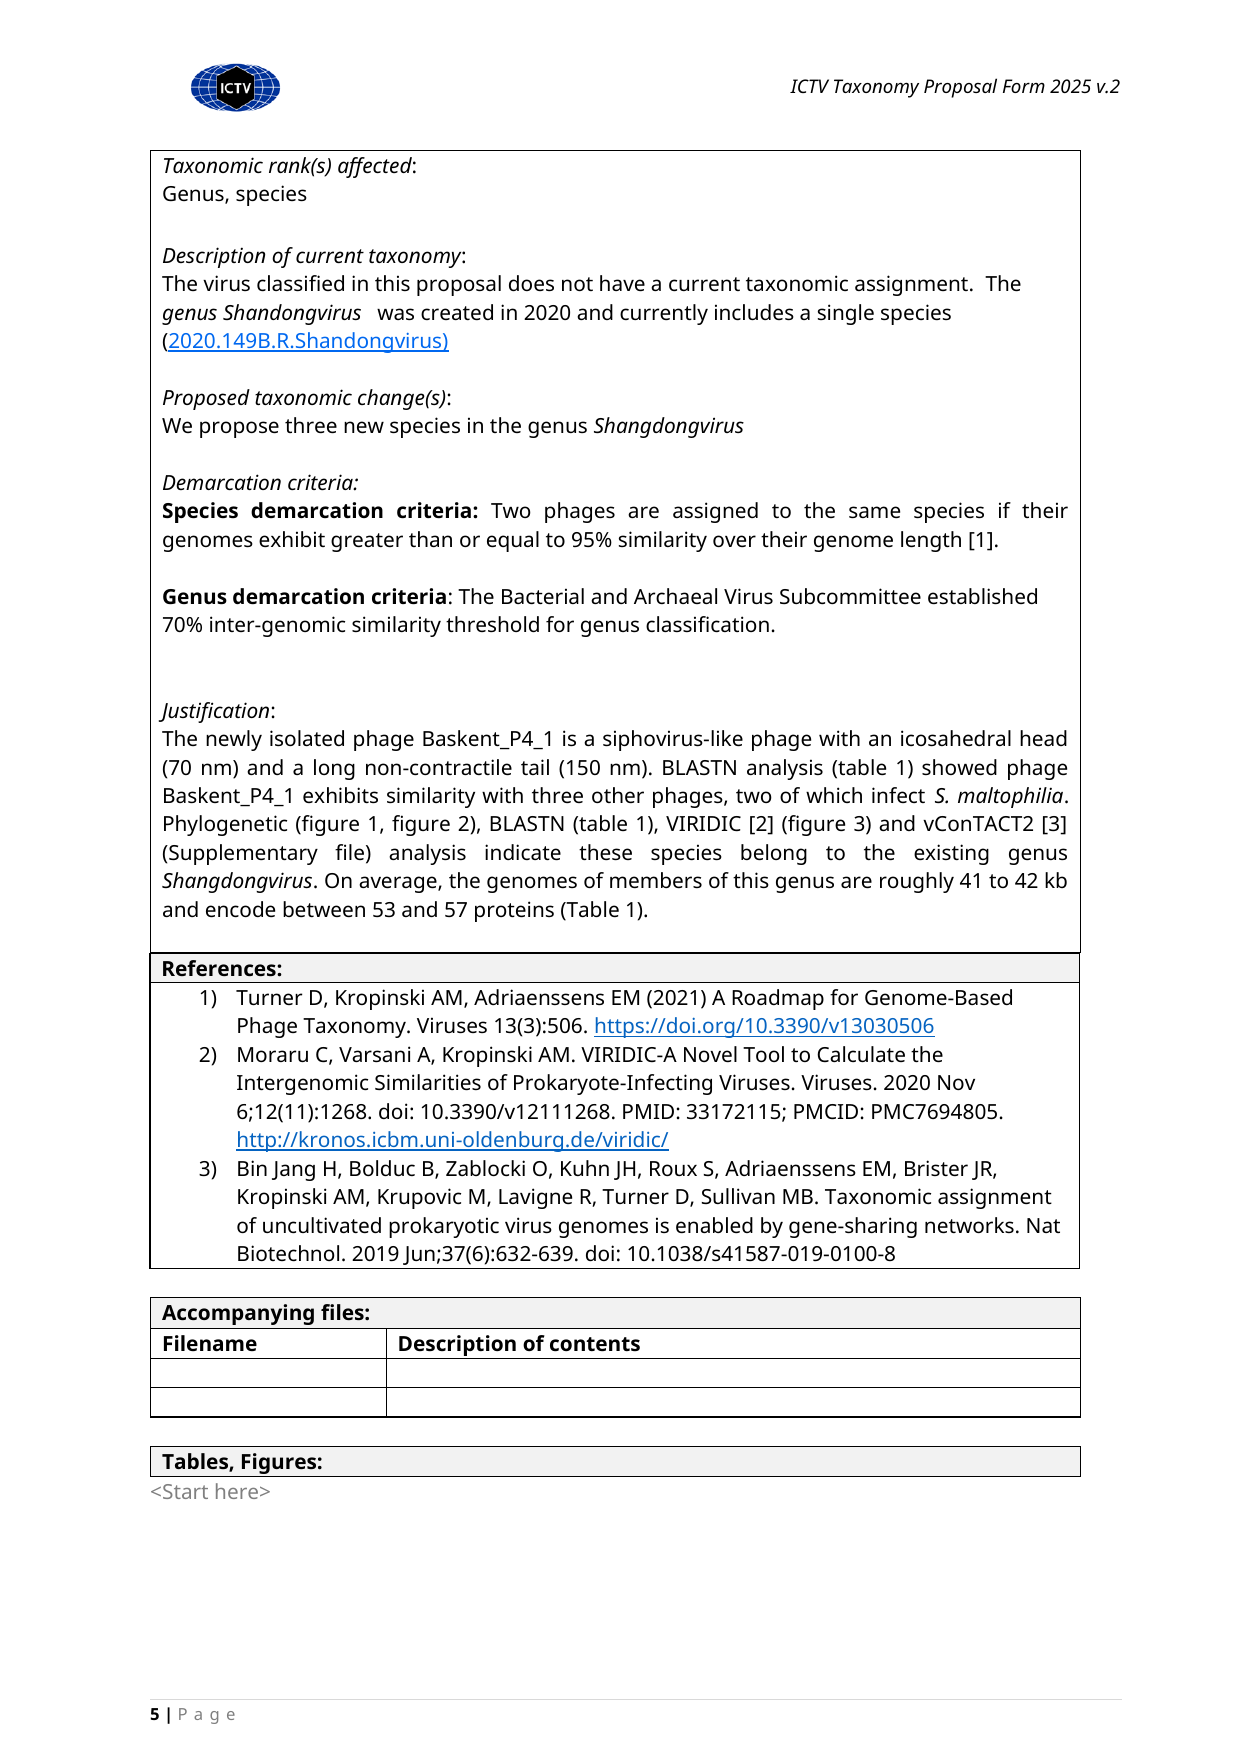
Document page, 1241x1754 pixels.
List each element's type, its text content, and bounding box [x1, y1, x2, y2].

text <Start here> [150, 1477, 1122, 1505]
picture [190, 56, 282, 113]
table_cell [151, 1388, 386, 1416]
table_header Accompanying files: [151, 1298, 1080, 1328]
table_cell Turner D, Kropinski AM, Adriaenssens EM (2021) A Roadmap for Genome-Based Phage Taxonomy. Viruses 13(3):506. https://doi.org/10.3390/v13030506 Moraru C, Varsani A, Kropinski AM. VIRIDIC-A Novel Tool to Calculate the Intergenomic Similarities of Prokaryote-Infecting Viruses. Viruses. 2020 Nov 6;12(11):1268. doi: 10.3390/v12111268. PMID: 33172115; PMCID: PMC7694805. http://kronos.icbm.uni-oldenburg.de/viridic/ Bin Jang H, Bolduc B, Zablocki O, Kuhn JH, Roux S, Adriaenssens EM, Brister JR, Kropinski AM, Krupovic M, Lavigne R, Turner D, Sullivan MB. Taxonomic assignment of uncultivated prokaryotic virus genomes is enabled by gene-sharing networks. Nat Biotechnol. 2019 Jun;37(6):632-639. doi: 10.1038/s41587-019-0100-8 [151, 983, 1079, 1268]
table_header References: [151, 954, 1079, 982]
table_cell [151, 1359, 386, 1387]
table_cell Filename [151, 1329, 386, 1357]
table_header Tables, Figures: [151, 1447, 1080, 1476]
table_cell [387, 1359, 1080, 1387]
table_cell Description of contents [387, 1329, 1080, 1357]
table_cell [387, 1388, 1080, 1416]
